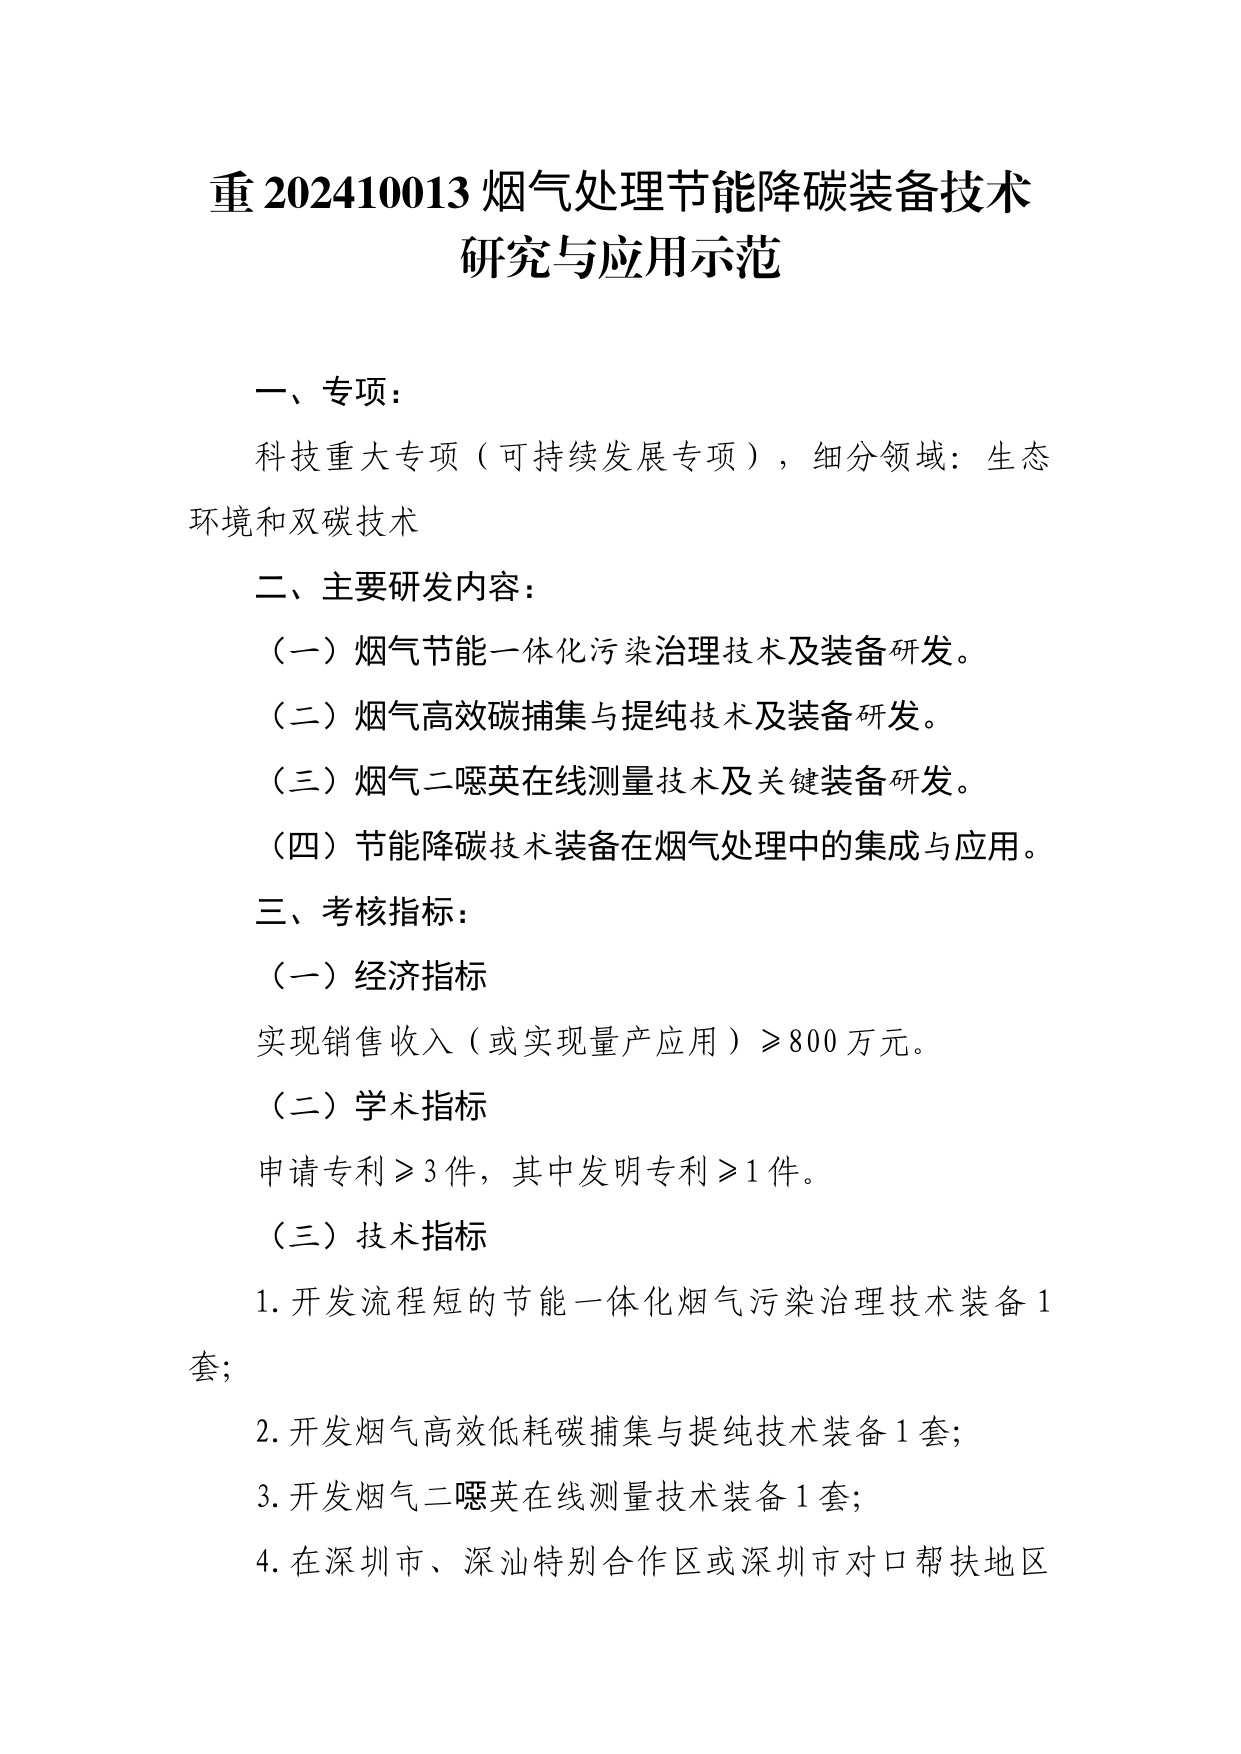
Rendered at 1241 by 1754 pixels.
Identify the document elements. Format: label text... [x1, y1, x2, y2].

subtitle （二）烟气高效碳捕集与提纯技术及装备研发。 [187, 682, 1053, 747]
list 申请专利≥3件，其中发明专利≥1件。 [187, 1137, 1053, 1202]
subtitle 一、专项： [187, 357, 1053, 422]
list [187, 1527, 1053, 1592]
subtitle （三）技术指标 [187, 1202, 1053, 1267]
subtitle （二）学术指标 [187, 1072, 1053, 1137]
subtitle （三）烟气二噁英在线测量技术及关键装备研发。 [187, 747, 1053, 812]
list 1.开发流程短的节能一体化烟气污染治理技术装备1套； [187, 1267, 1053, 1397]
list 科技重大专项（可持续发展专项），细分领域：生态环境和双碳技术 [187, 422, 1053, 552]
list 2.开发烟气高效低耗碳捕集与提纯技术装备1套； [187, 1397, 1053, 1462]
subtitle （一）经济指标 [187, 942, 1053, 1007]
list 3.开发烟气二噁英在线测量技术装备1套； [187, 1462, 1053, 1527]
subtitle 三、考核指标： [187, 877, 1053, 942]
subtitle 重202410013 烟气处理节能降碳装备技术研究与应用示范 [187, 162, 1053, 292]
subtitle （一）烟气节能一体化污染治理技术及装备研发。 [187, 617, 1053, 682]
subtitle 二、主要研发内容： [187, 552, 1053, 617]
subtitle （四）节能降碳技术装备在烟气处理中的集成与应用。 [187, 812, 1053, 877]
list 实现销售收入（或实现量产应用）≥800万元。 [187, 1007, 1053, 1072]
